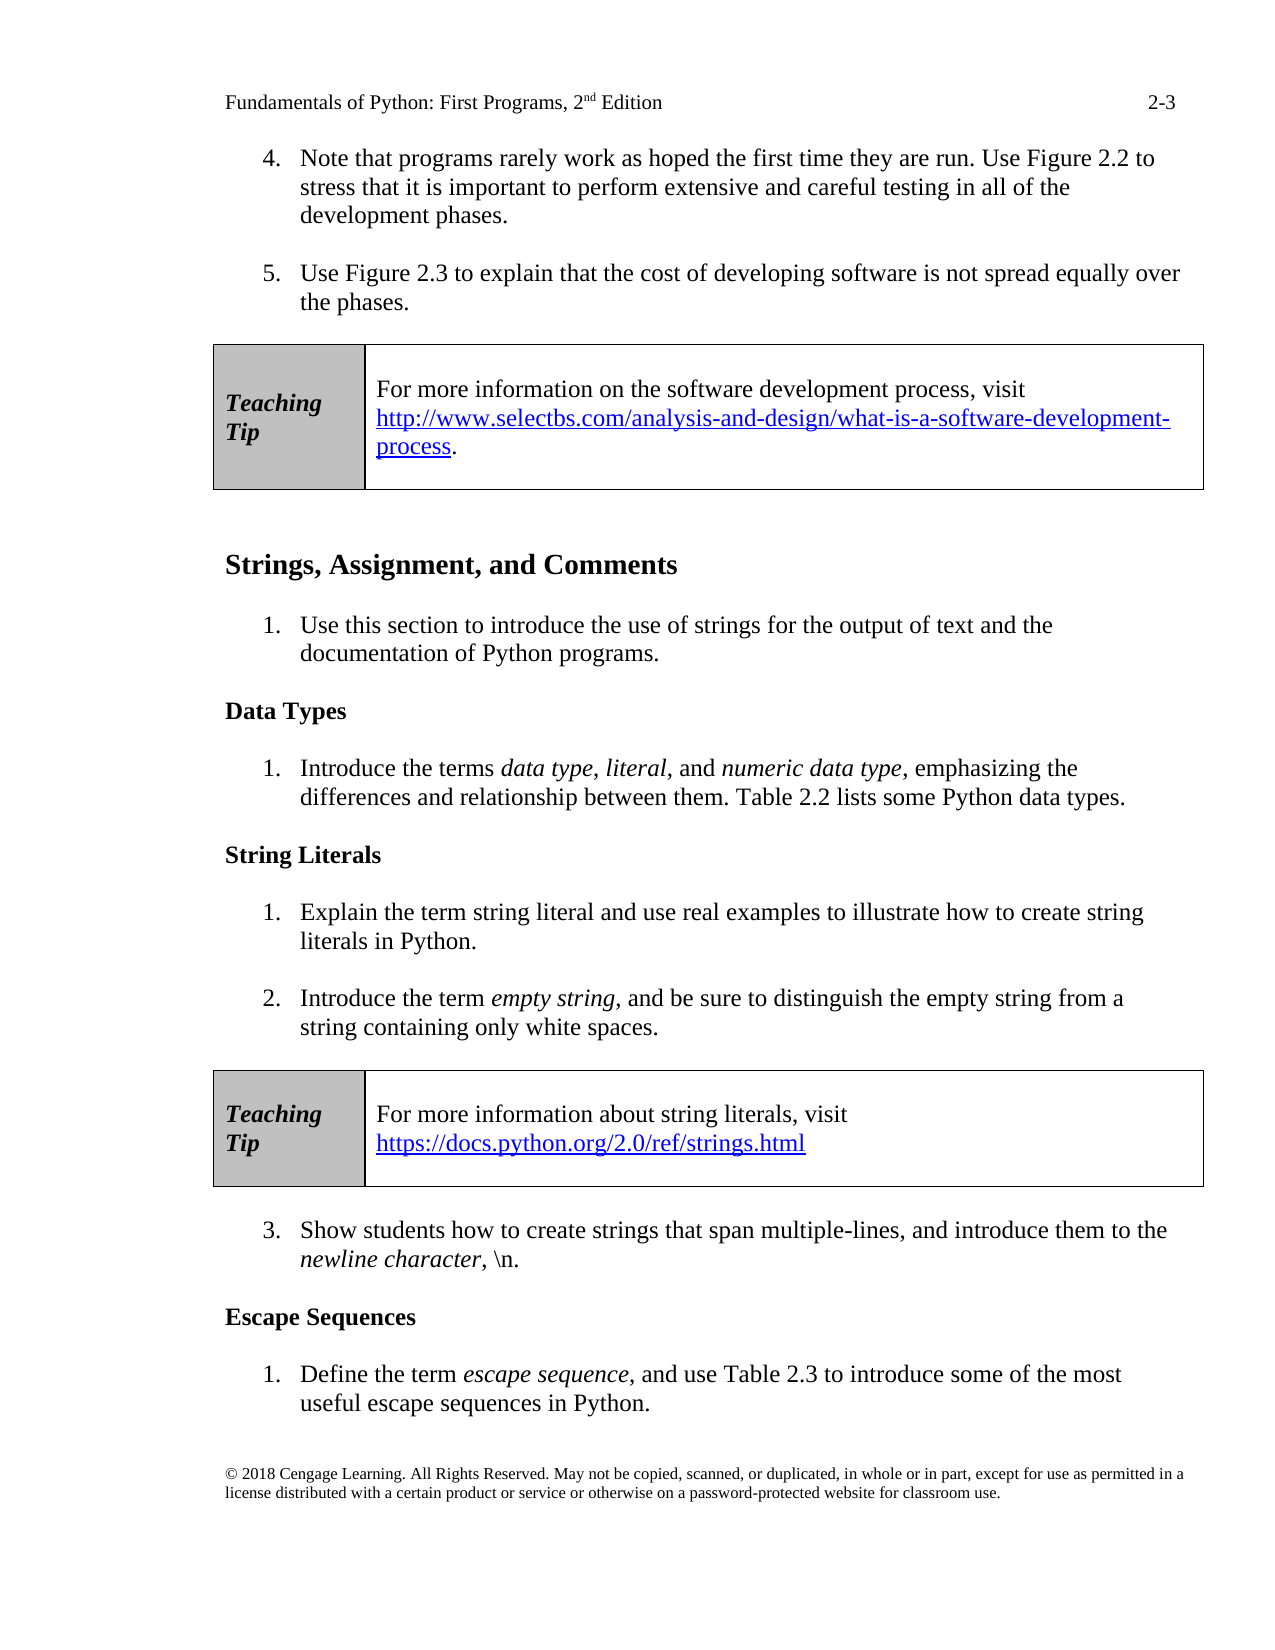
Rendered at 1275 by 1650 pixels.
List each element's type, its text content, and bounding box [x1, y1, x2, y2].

table_header Teaching Tip [214, 345, 364, 489]
list Escape Sequences [225, 1302, 1185, 1331]
table_header For more information on the software development process, visit http://www.selectbs.com/analysis-and-design/what-is-a-software-development-process. [366, 345, 1203, 489]
list Use this section to introduce the use of strings for the output of text and the documentation of Python programs. [262, 610, 1185, 667]
list Show students how to create strings that span multiple-lines, and introduce them to the newline character, \n. [262, 1216, 1185, 1273]
list Note that programs rarely work as hoped the first time they are run. Use Figure 2.2 to stress that it is important to perform extensive and careful testing in all of the development phases. [262, 143, 1185, 229]
list Introduce the term empty string, and be sure to distinguish the empty string from a string containing only white spaces. [262, 983, 1185, 1041]
list Define the term escape sequence, and use Table 2.3 to introduce some of the most useful escape sequences in Python. [262, 1359, 1185, 1417]
list Introduce the terms data type, literal, and numeric data type, emphasizing the differences and relationship between them. Table 2.2 lists some Python data types. [262, 753, 1185, 811]
list Use Figure 2.3 to explain that the cost of developing software is not spread equally over the phases. [262, 258, 1185, 315]
text Strings, Assignment, and Comments [225, 547, 1185, 581]
list String Literals [225, 840, 1185, 868]
list Data Types [225, 696, 1185, 725]
list Explain the term string literal and use real examples to illustrate how to create string literals in Python. [262, 897, 1185, 955]
table_header Teaching Tip [214, 1071, 364, 1186]
table_header For more information about string literals, visit https://docs.python.org/2.0/ref/strings.html [366, 1071, 1203, 1186]
